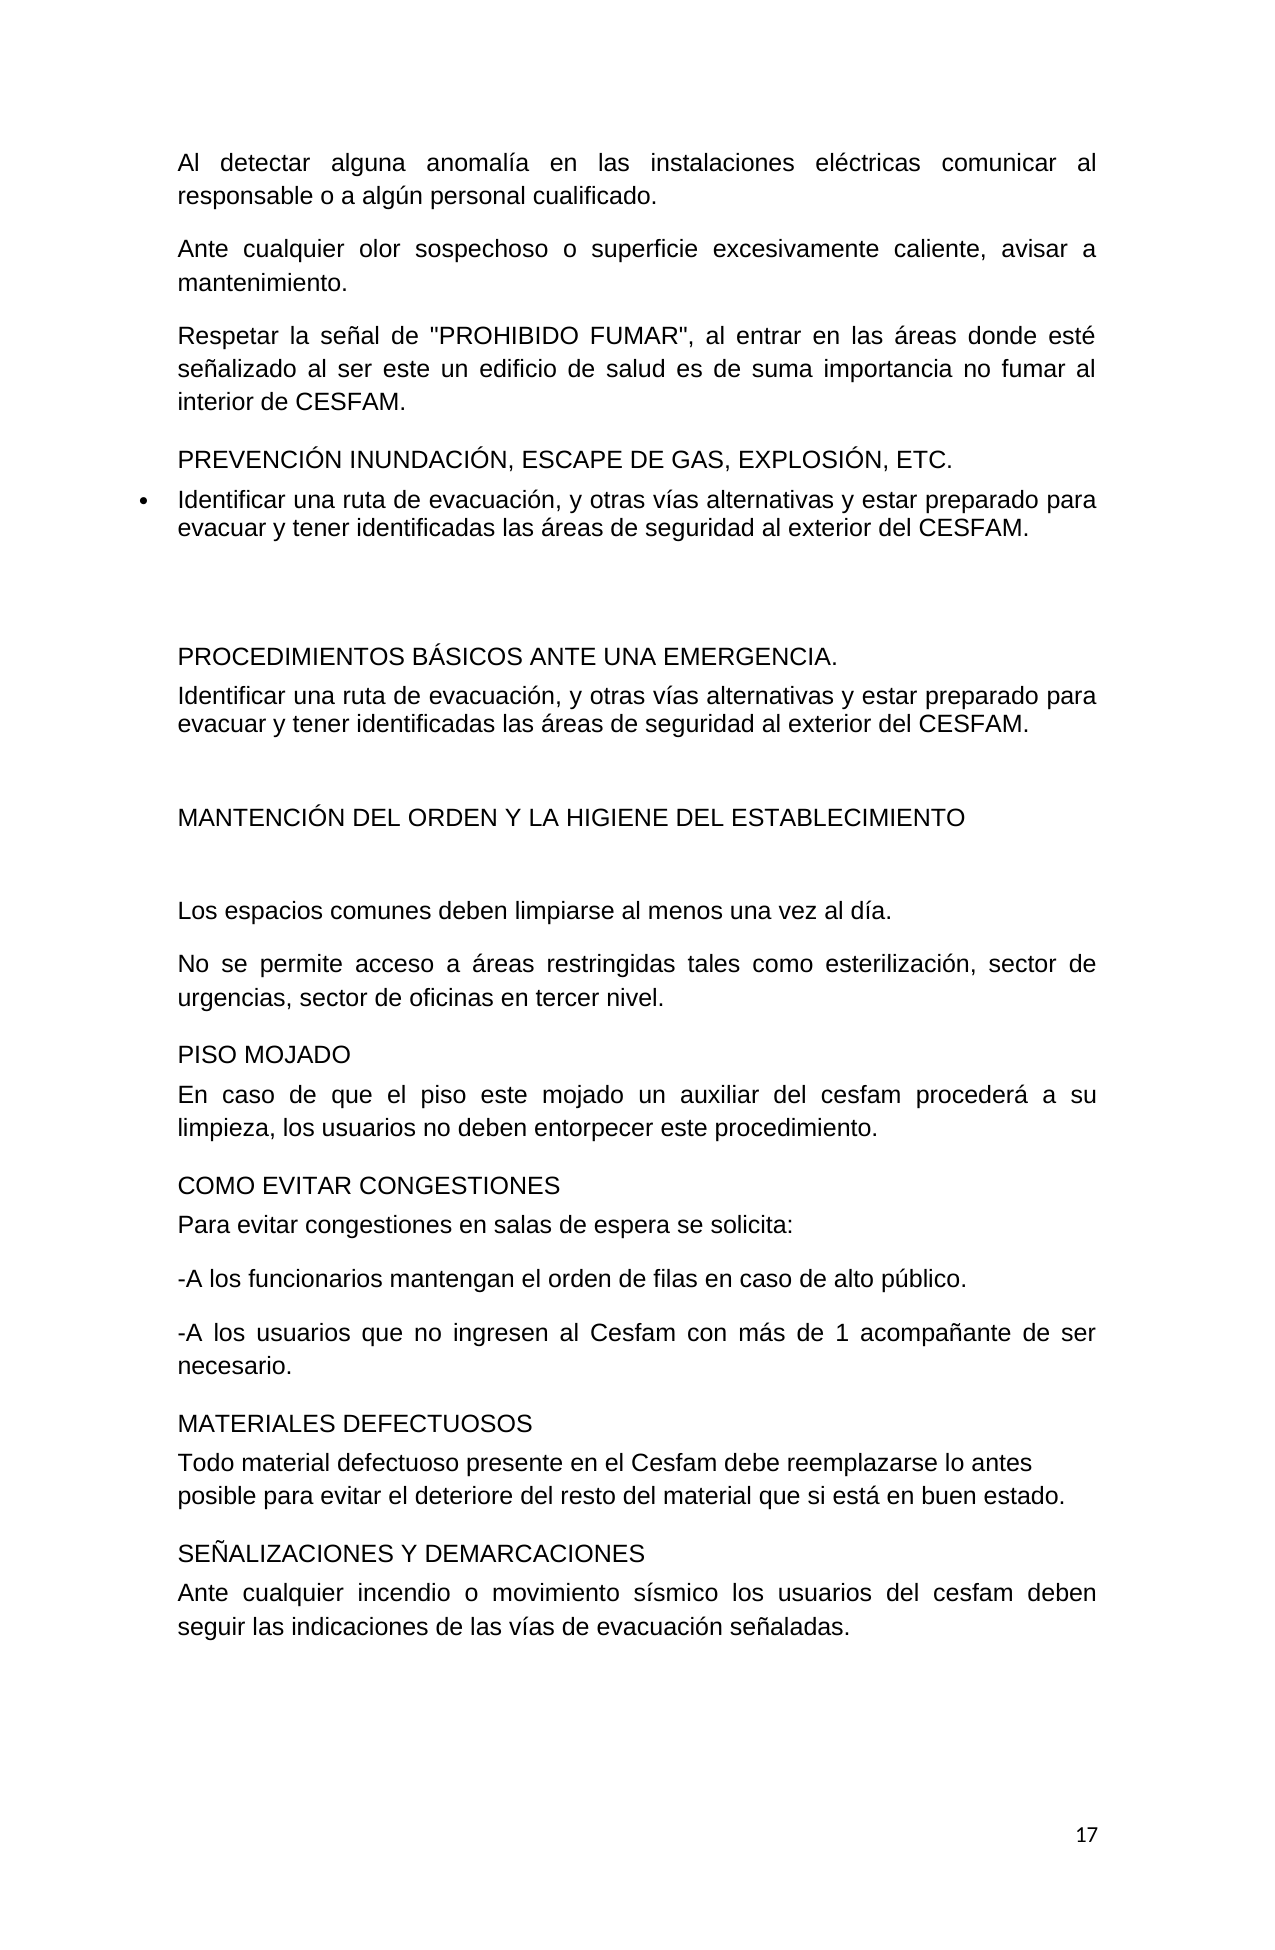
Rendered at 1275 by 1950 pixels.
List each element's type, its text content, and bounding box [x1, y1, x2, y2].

list Identificar una ruta de evacuación, y otras vías alternativas y estar preparado para evacuar y tener identificadas las áreas de seguridad al exterior del CESFAM. [140, 485, 1098, 542]
text Ante cualquier incendio o movimiento sísmico los usuarios del cesfam deben seguir las indicaciones de las vías de evacuación señaladas. [177, 1578, 1098, 1640]
text Respetar la señal de "PROHIBIDO FUMAR", al entrar en las áreas donde esté señalizado al ser este un edificio de salud es de suma importancia no fumar al interior de CESFAM. [177, 321, 1098, 416]
subtitle SEÑALIZACIONES Y DEMARCACIONES [177, 1539, 1098, 1568]
text Todo material defectuoso presente en el Cesfam debe reemplazarse lo antes posible para evitar el deteriore del resto del material que si está en buen estado. [177, 1448, 1098, 1510]
text Para evitar congestiones en salas de espera se solicita: [177, 1210, 1098, 1239]
text Al detectar alguna anomalía en las instalaciones eléctricas comunicar al responsable o a algún personal cualificado. [177, 148, 1098, 209]
subtitle COMO EVITAR CONGESTIONES [177, 1171, 1098, 1199]
text -A los usuarios que no ingresen al Cesfam con más de 1 acompañante de ser necesario. [177, 1318, 1098, 1379]
text Los espacios comunes deben limpiarse al menos una vez al día. [177, 896, 1098, 924]
subtitle PREVENCIÓN INUNDACIÓN, ESCAPE DE GAS, EXPLOSIÓN, ETC. [177, 445, 1098, 474]
subtitle PISO MOJADO [177, 1041, 1098, 1069]
text -A los funcionarios mantengan el orden de filas en caso de alto público. [177, 1264, 1098, 1293]
text En caso de que el piso este mojado un auxiliar del cesfam procederá a su limpieza, los usuarios no deben entorpecer este procedimiento. [177, 1080, 1098, 1142]
subtitle MANTENCIÓN DEL ORDEN Y LA HIGIENE DEL ESTABLECIMIENTO [177, 802, 1098, 831]
text No se permite acceso a áreas restringidas tales como esterilización, sector de urgencias, sector de oficinas en tercer nivel. [177, 949, 1098, 1011]
text Ante cualquier olor sospechoso o superficie excesivamente caliente, avisar a mantenimiento. [177, 234, 1098, 296]
subtitle PROCEDIMIENTOS BÁSICOS ANTE UNA EMERGENCIA. [177, 641, 1098, 670]
subtitle MATERIALES DEFECTUOSOS [177, 1409, 1098, 1438]
text Identificar una ruta de evacuación, y otras vías alternativas y estar preparado para evacuar y tener identificadas las áreas de seguridad al exterior del CESFAM. [177, 681, 1098, 738]
